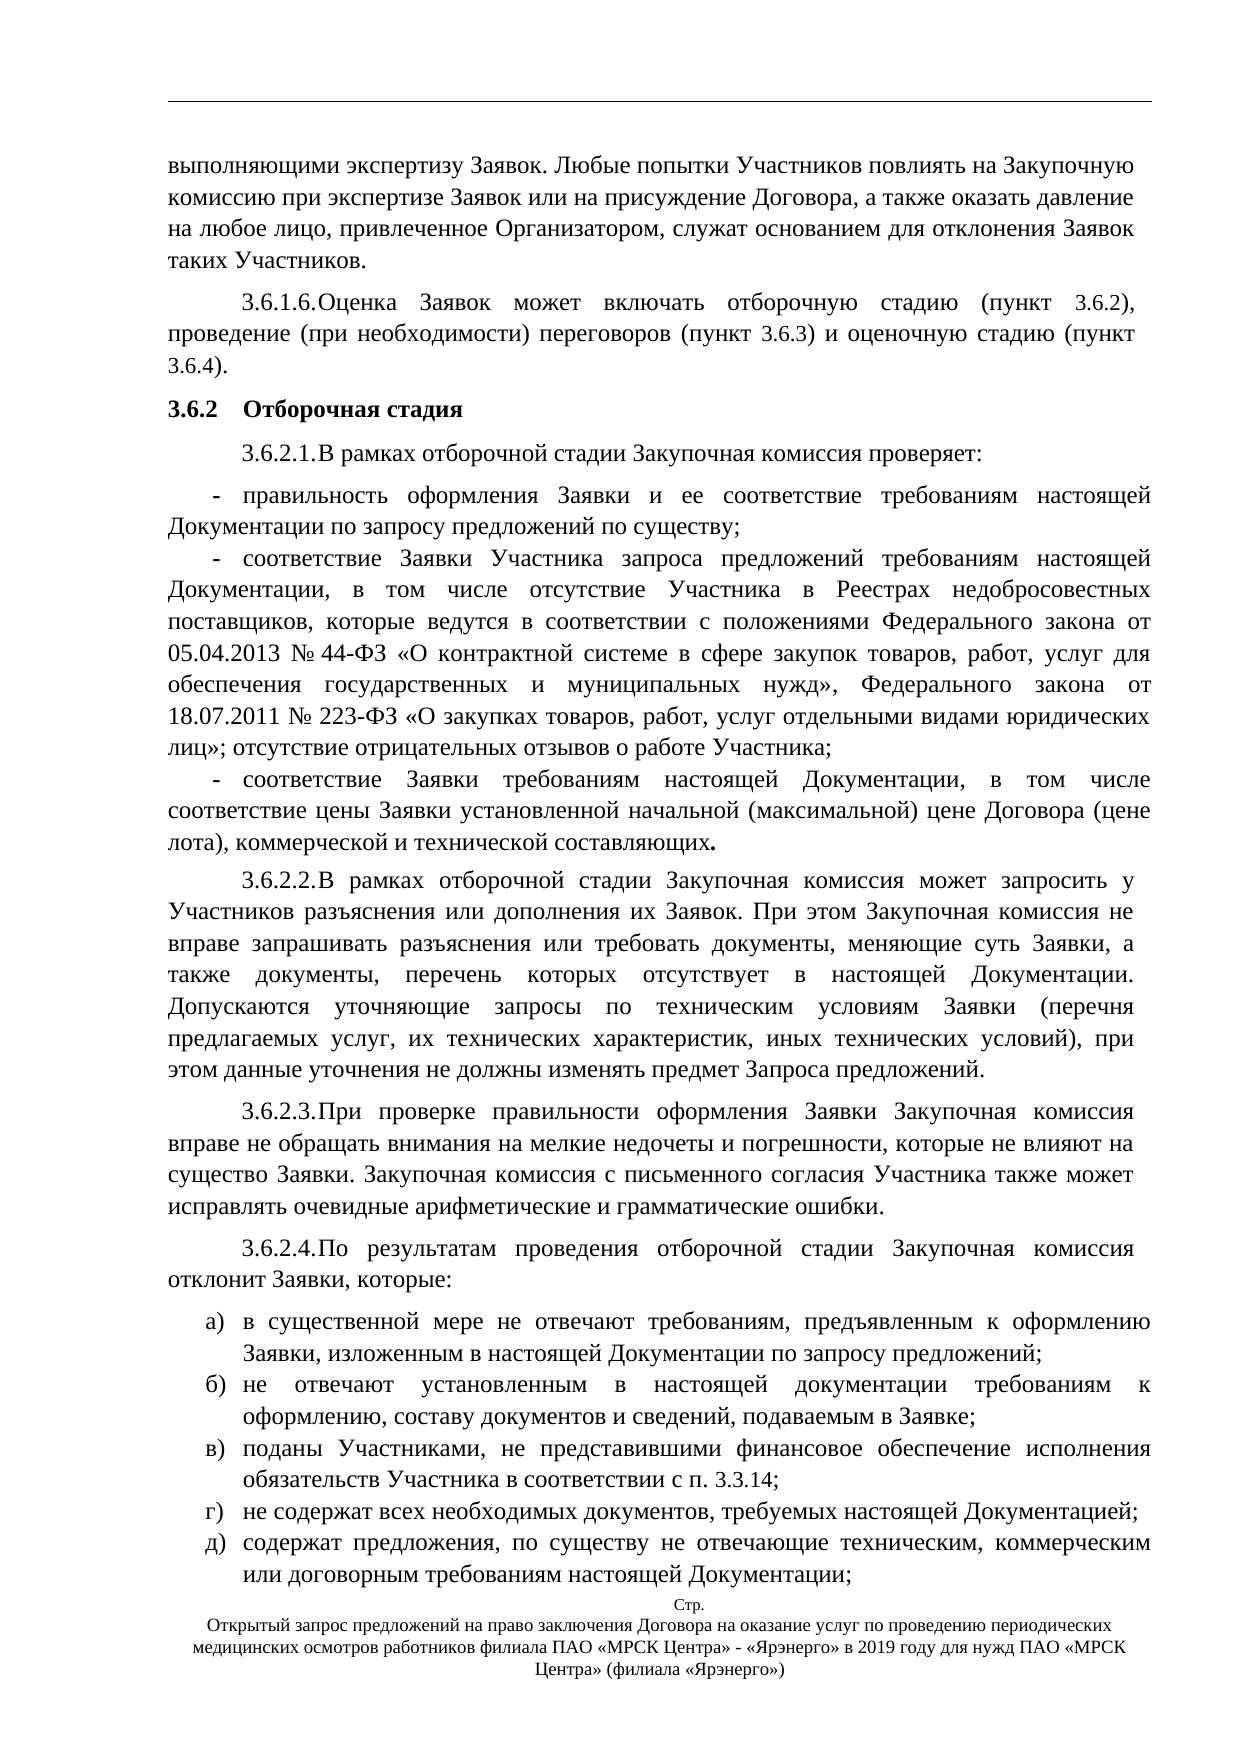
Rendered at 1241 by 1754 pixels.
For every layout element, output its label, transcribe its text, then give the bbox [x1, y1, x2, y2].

list При проверке правильности оформления Заявки Закупочная комиссия вправе не обращать внимания на мелкие недочеты и погрешности, которые не влияют на существо Заявки. Закупочная комиссия с письменного согласия Участника также может исправлять очевидные арифметические и грамматические ошибки. [168, 1096, 1135, 1220]
list соответствие Заявки Участника запроса предложений требованиям настоящей Документации, в том числе отсутствие Участника в Реестрах недобросовестных поставщиков, которые ведутся в соответствии с положениями Федерального закона от 05.04.2013 № 44-ФЗ «О контрактной системе в сфере закупок товаров, работ, услуг для обеспечения государственных и муниципальных нужд», Федерального закона от 18.07.2011 № 223-ФЗ «О закупках товаров, работ, услуг отдельными видами юридических лиц»; отсутствие отрицательных отзывов о работе Участника; [168, 543, 1152, 761]
list в существенной мере не отвечают требованиям, предъявленным к оформлению Заявки, изложенным в настоящей Документации по запросу предложений; [205, 1306, 1152, 1367]
list В рамках отборочной стадии Закупочная комиссия может запросить у Участников разъяснения или дополнения их Заявок. При этом Закупочная комиссия не вправе запрашивать разъяснения или требовать документы, меняющие суть Заявки, а также документы, перечень которых отсутствует в настоящей Документации. Допускаются уточняющие запросы по техническим условиям Заявки (перечня предлагаемых услуг, их технических характеристик, иных технических условий), при этом данные уточнения не должны изменять предмет Запроса предложений. [168, 865, 1135, 1083]
list не отвечают установленным в настоящей документации требованиям к оформлению, составу документов и сведений, подаваемым в Заявке; [205, 1369, 1152, 1430]
subtitle Отборочная стадия [168, 394, 1152, 423]
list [168, 150, 1135, 273]
list правильность оформления Заявки и ее соответствие требованиям настоящей Документации по запросу предложений по существу; [168, 480, 1152, 540]
list В рамках отборочной стадии Закупочная комиссия проверяет: [168, 438, 1135, 467]
list не содержат всех необходимых документов, требуемых настоящей Документацией; [205, 1496, 1152, 1524]
list По результатам проведения отборочной стадии Закупочная комиссия отклонит Заявки, которые: [168, 1233, 1135, 1293]
list поданы Участниками, не представившими финансовое обеспечение исполнения обязательств Участника в соответствии с п. 3.3.14; [205, 1433, 1152, 1493]
list соответствие Заявки требованиям настоящей Документации, в том числе соответствие цены Заявки установленной начальной (максимальной) цене Договора (цене лота), коммерческой и технической составляющих. [168, 764, 1152, 856]
list содержат предложения, по существу не отвечающие техническим, коммерческим или договорным требованиям настоящей Документации; [205, 1527, 1152, 1588]
list Оценка Заявок может включать отборочную стадию (пункт 3.6.2), проведение (при необходимости) переговоров (пункт 3.6.3) и оценочную стадию (пункт 3.6.4). [168, 287, 1135, 378]
